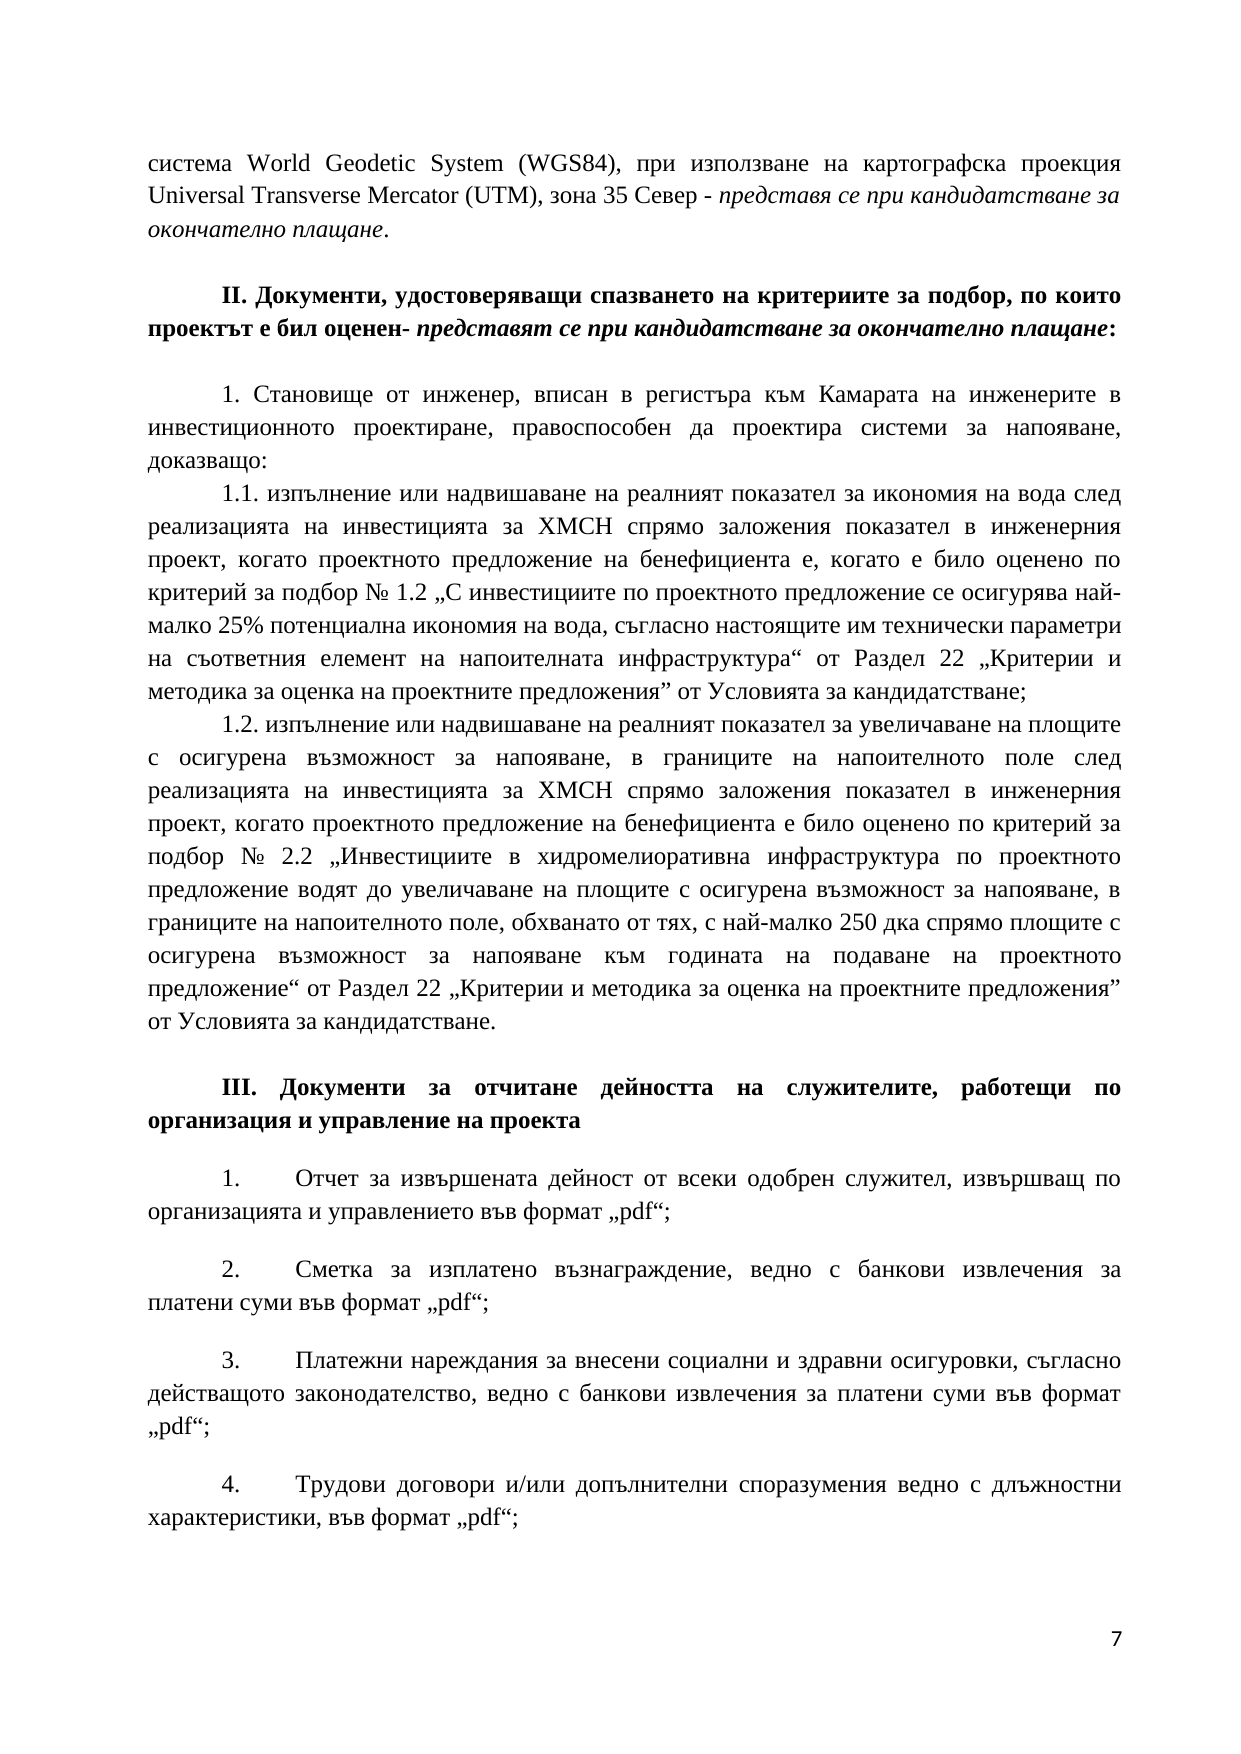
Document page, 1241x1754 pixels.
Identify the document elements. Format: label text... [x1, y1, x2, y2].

text 1.2. изпълнение или надвишаване на реалният показател за увеличаване на площите с осигурена възможност за напояване, в границите на напоителното поле след реализацията на инвестицията за ХМСН спрямо заложения показател в инженерния проект, когато проектното предложение на бенефициента е било оценено по критерий за подбор № 2.2 „Инвестициите в хидромелиоративна инфраструктура по проектното предложение водят до увеличаване на площите с осигурена възможност за напояване, в границите на напоителното поле, обхванато от тях, с най-малко 250 дка спрямо площите с осигурена възможност за напояване към годината на подаване на проектното предложение“ от Раздел 22 „Критерии и методика за оценка на проектните предложения” от Условията за кандидатстване. [148, 709, 1122, 1035]
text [148, 148, 1122, 242]
text 1. Становище от инженер, вписан в регистъра към Камарата на инженерите в инвестиционното проектиране, правоспособен да проектира системи за напояване, доказващо: [148, 379, 1122, 473]
text ІІ. Документи, удостоверяващи спазването на критериите за подбор, по които проектът е бил оценен- представят се при кандидатстване за окончателно плащане: [148, 280, 1122, 341]
list Сметка за изплатено възнаграждение, ведно с банкови извлечения за платени суми във формат „pdf“; [148, 1254, 1122, 1316]
list Отчет за извършената дейност от всеки одобрен служител, извършващ по организацията и управлението във формат „pdf“; [148, 1163, 1122, 1225]
list Трудови договори и/или допълнителни споразумения ведно с длъжностни характеристики, във формат „pdf“; [148, 1469, 1122, 1531]
text ІІІ. Документи за отчитане дейността на служителите, работещи по организация и управление на проекта [148, 1072, 1122, 1134]
list Платежни нареждания за внесени социални и здравни осигуровки, съгласно действащото законодателство, ведно с банкови извлечения за платени суми във формат „pdf“; [148, 1345, 1122, 1440]
text 1.1. изпълнение или надвишаване на реалният показател за икономия на вода след реализацията на инвестицията за ХМСН спрямо заложения показател в инженерния проект, когато проектното предложение на бенефициента е, когато е било оценено по критерий за подбор № 1.2 „С инвестициите по проектното предложение се осигурява най-малко 25% потенциална икономия на вода, съгласно настоящите им технически параметри на съответния елемент на напоителната инфраструктура“ от Раздел 22 „Критерии и методика за оценка на проектните предложения” от Условията за кандидатстване; [148, 478, 1122, 705]
